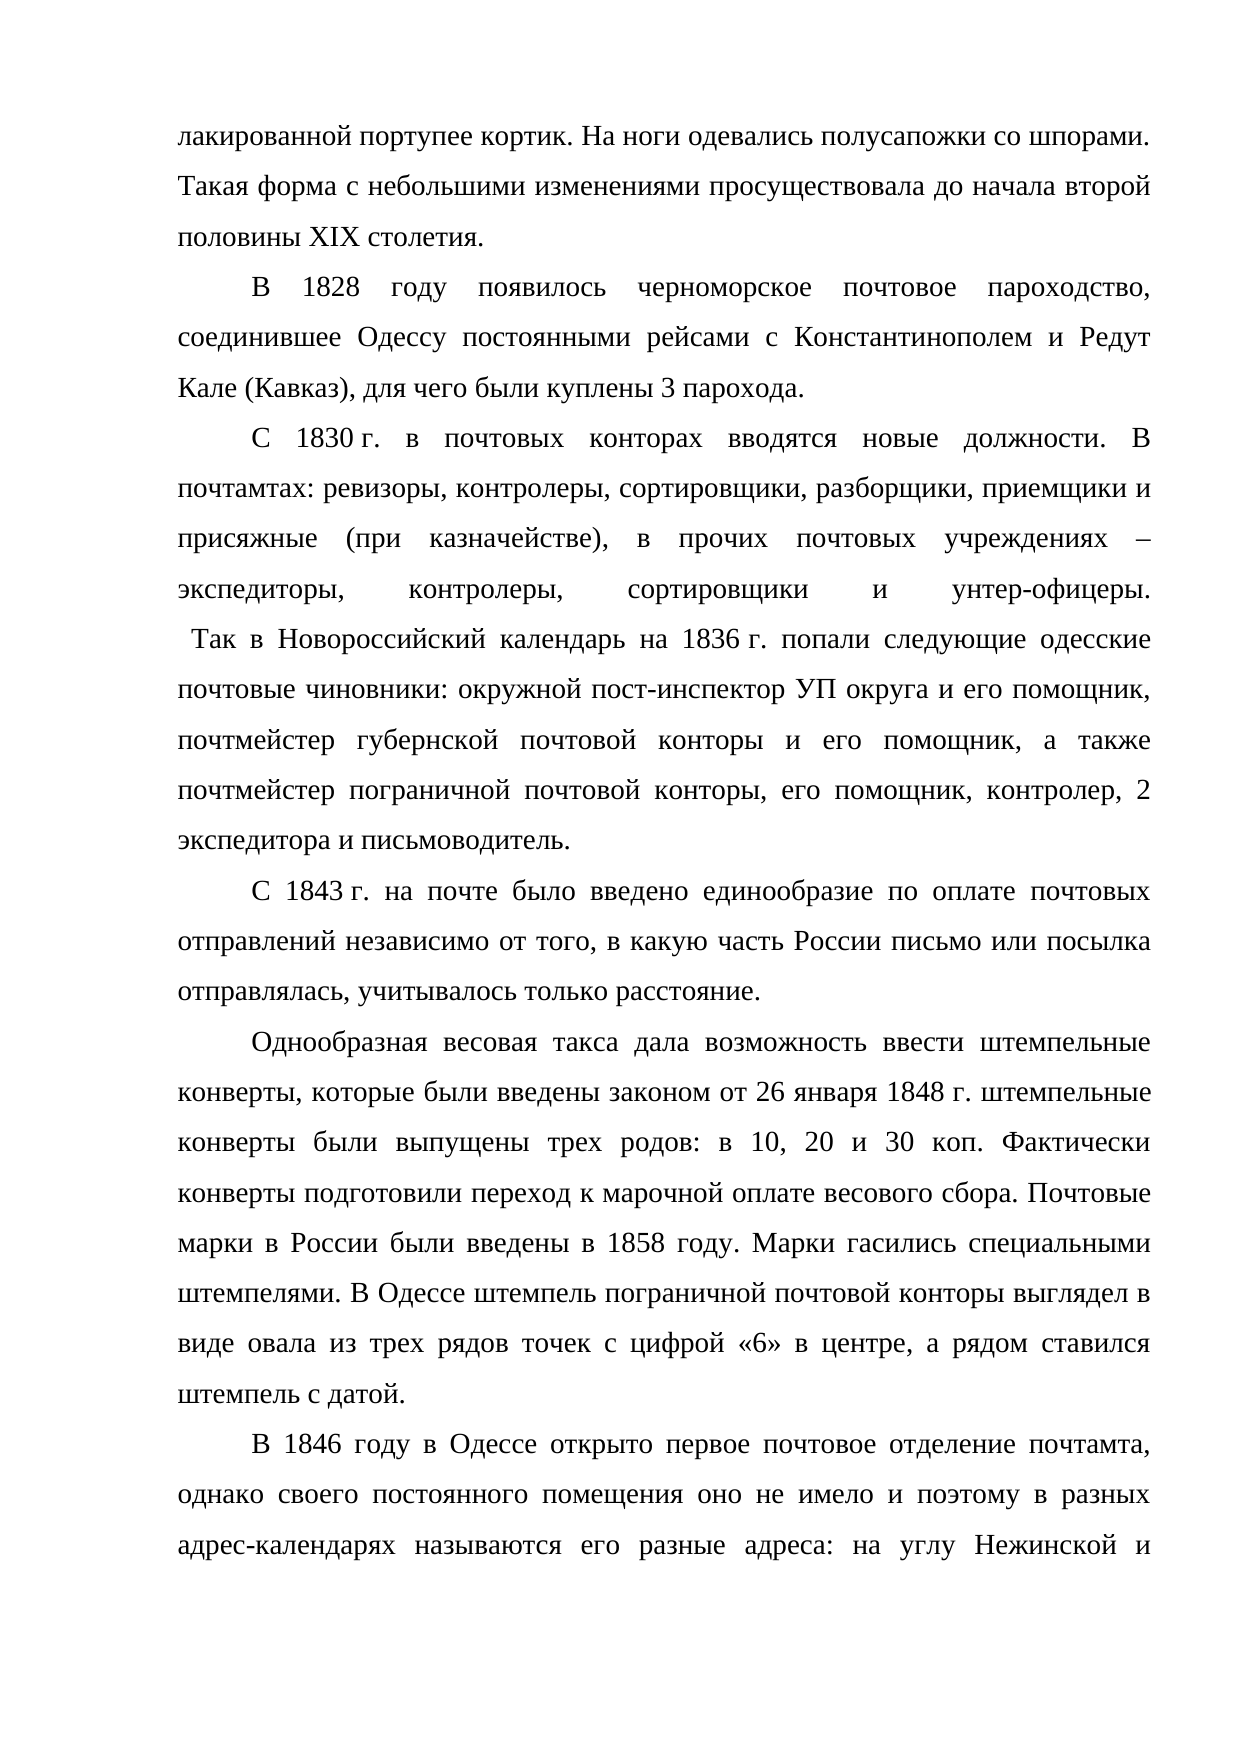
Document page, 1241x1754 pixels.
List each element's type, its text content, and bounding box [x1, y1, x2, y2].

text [177, 118, 1152, 252]
text С 1843 г. на почте было введено единообразие по оплате почтовых отправлений независимо от того, в какую часть России письмо или посылка отправлялась, учитывалось только расстояние. [177, 873, 1152, 1007]
text Однообразная весовая такса дала возможность ввести штемпельные конверты, которые были введены законом от 26 января 1848 г. штемпельные конверты были выпущены трех родов: в 10, 20 и 30 коп. Фактически конверты подготовили переход к марочной оплате весового сбора. Почтовые марки в России были введены в 1858 году. Марки гасились специальными штемпелями. В Одессе штемпель пограничной почтовой конторы выглядел в виде овала из трех рядов точек с цифрой «6» в центре, а рядом ставился штемпель с датой. [177, 1024, 1152, 1409]
text В 1828 году появилось черноморское почтовое пароходство, соединившее Одессу постоянными рейсами с Константинополем и Редут Кале (Кавказ), для чего были куплены 3 парохода. [177, 269, 1152, 403]
text С 1830 г. в почтовых конторах вводятся новые должности. В почтамтах: ревизоры, контролеры, сортировщики, разборщики, приемщики и присяжные (при казначействе), в прочих почтовых учреждениях – экспедиторы, контролеры, сортировщики и унтер-офицеры. Так в Новороссийский календарь на 1836 г. попали следующие одесские почтовые чиновники: окружной пост-инспектор УП округа и его помощник, почтмейстер губернской почтовой конторы и его помощник, а также почтмейстер пограничной почтовой конторы, его помощник, контролер, 2 экспедитора и письмоводитель. [177, 420, 1152, 856]
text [177, 1426, 1152, 1560]
